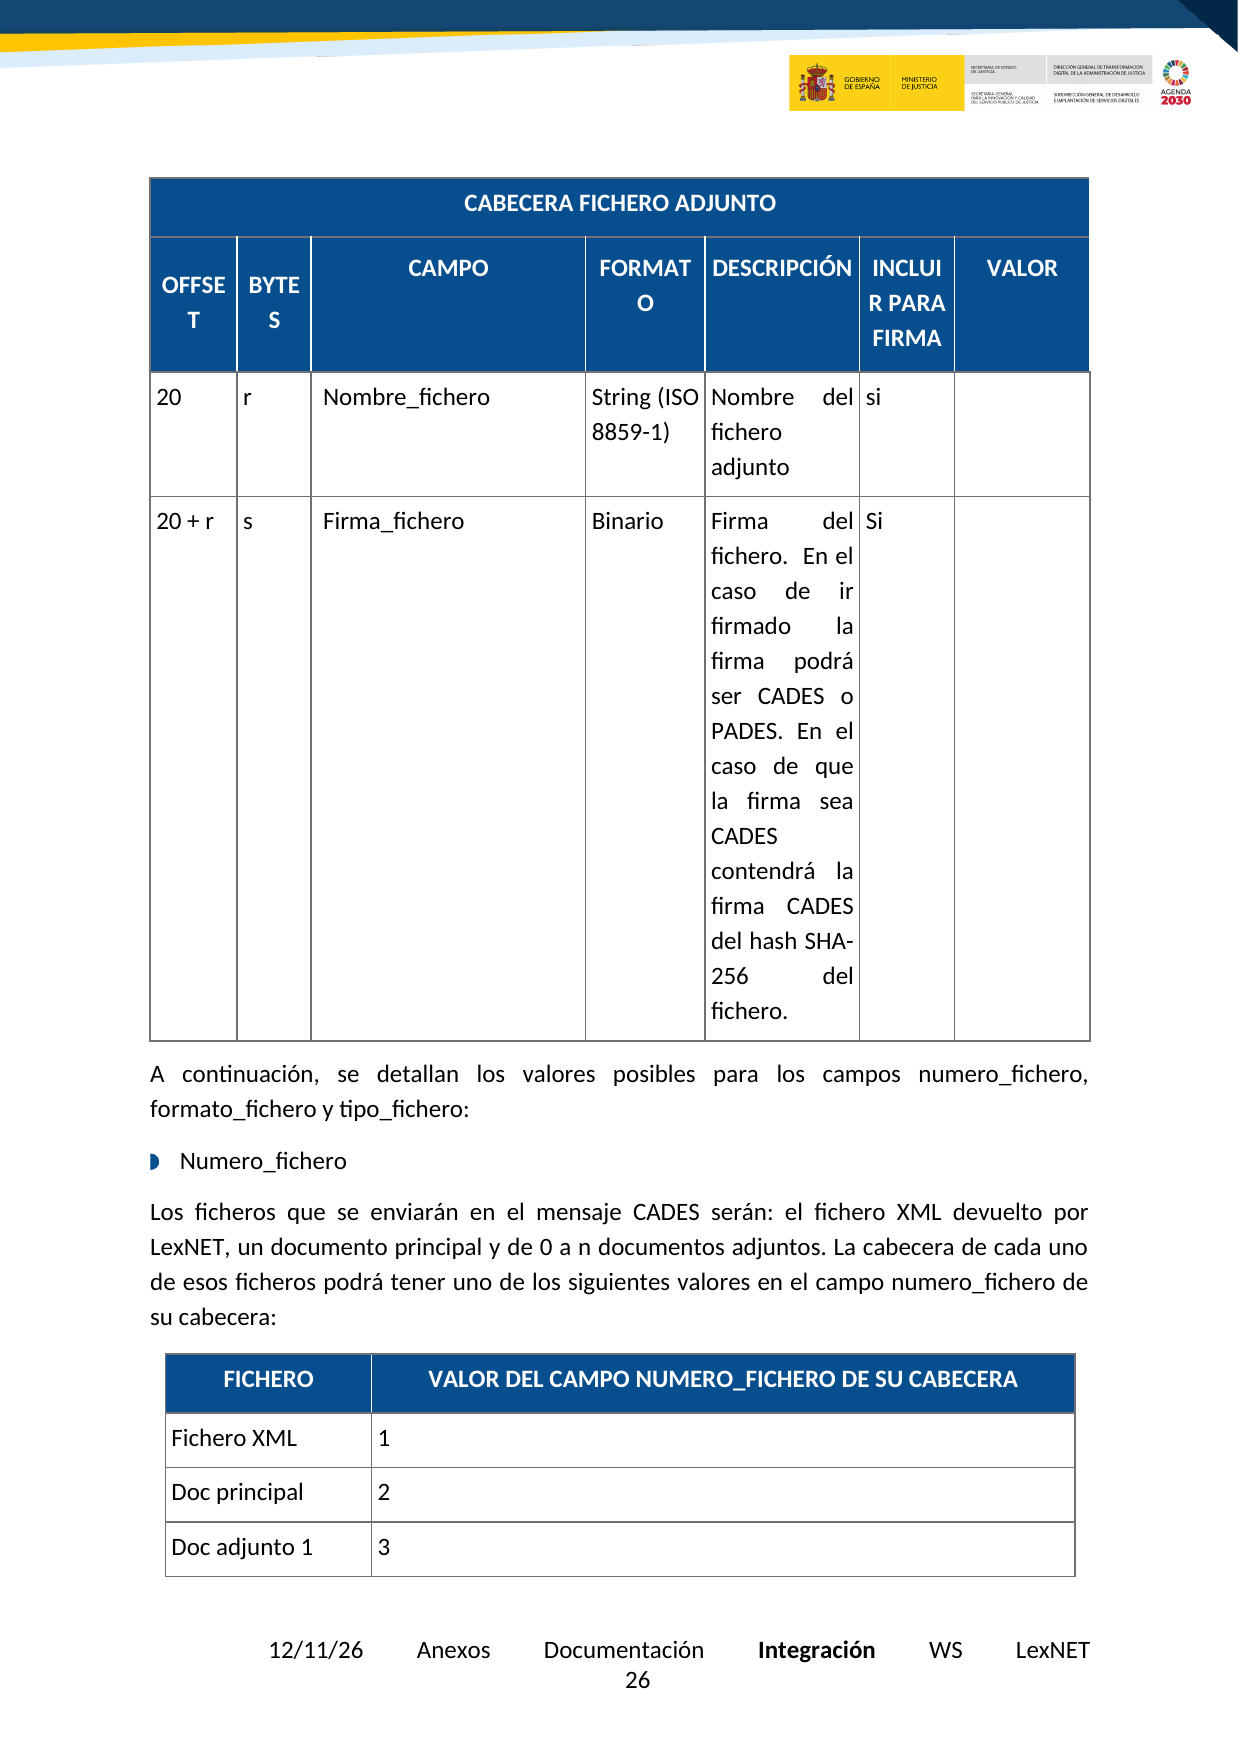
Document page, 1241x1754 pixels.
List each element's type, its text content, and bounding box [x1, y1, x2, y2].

table_cell 20 + r [151, 497, 236, 1040]
text Los ficheros que se enviarán en el mensaje CADES serán: el fichero XML devuelto por LexNET, un documento principal y de 0 a n documentos adjuntos. La cabecera de cada uno de esos ficheros podrá tener uno de los siguientes valores en el campo numero_fichero de su cabecera: [150, 1197, 1090, 1332]
table_cell 20 [151, 373, 236, 496]
table_cell String (ISO 8859-1) [586, 373, 704, 496]
table_cell r [238, 373, 310, 496]
table_cell BYTES [238, 238, 310, 371]
table_cell Nombre del fichero adjunto [706, 373, 859, 496]
table_cell CAMPO [312, 238, 585, 371]
picture [0, 0, 1238, 111]
table_cell INCLUIR PARA FIRMA [860, 238, 954, 371]
table_cell si [860, 373, 954, 496]
table_cell Si [860, 497, 954, 1040]
table_cell Fichero XML [166, 1414, 371, 1467]
table_cell [955, 373, 1089, 496]
table_cell 2 [372, 1468, 1074, 1521]
table_cell Binario [586, 497, 704, 1040]
table_cell Nombre_fichero [312, 373, 585, 496]
table_cell valor [955, 238, 1089, 371]
table_cell DESCRIPCIÓN [706, 238, 859, 371]
table_cell 3 [372, 1523, 1074, 1576]
table_cell Firma_fichero [312, 497, 585, 1040]
table_header fichero [166, 1355, 371, 1412]
table_cell FORMATO [586, 238, 704, 371]
text A continuación, se detallan los valores posibles para los campos numero_fichero, formato_fichero y tipo_fichero: [150, 1058, 1090, 1124]
table_header cabecera fichero adjunto [151, 179, 1089, 236]
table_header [372, 1355, 1074, 1412]
table_cell Doc principal [166, 1468, 371, 1521]
text Numero_fichero [150, 1145, 1090, 1175]
table_cell Doc adjunto 1 [166, 1523, 371, 1576]
table_cell [955, 497, 1089, 1040]
table_cell s [238, 497, 310, 1040]
table_cell OFFSET [151, 238, 236, 371]
table_cell 1 [372, 1414, 1074, 1467]
table_cell Firma del fichero. En el caso de ir firmado la firma podrá ser CADES o PADES. En el caso de que la firma sea CADES contendrá la firma CADES del hash SHA-256 del fichero. [706, 497, 859, 1040]
